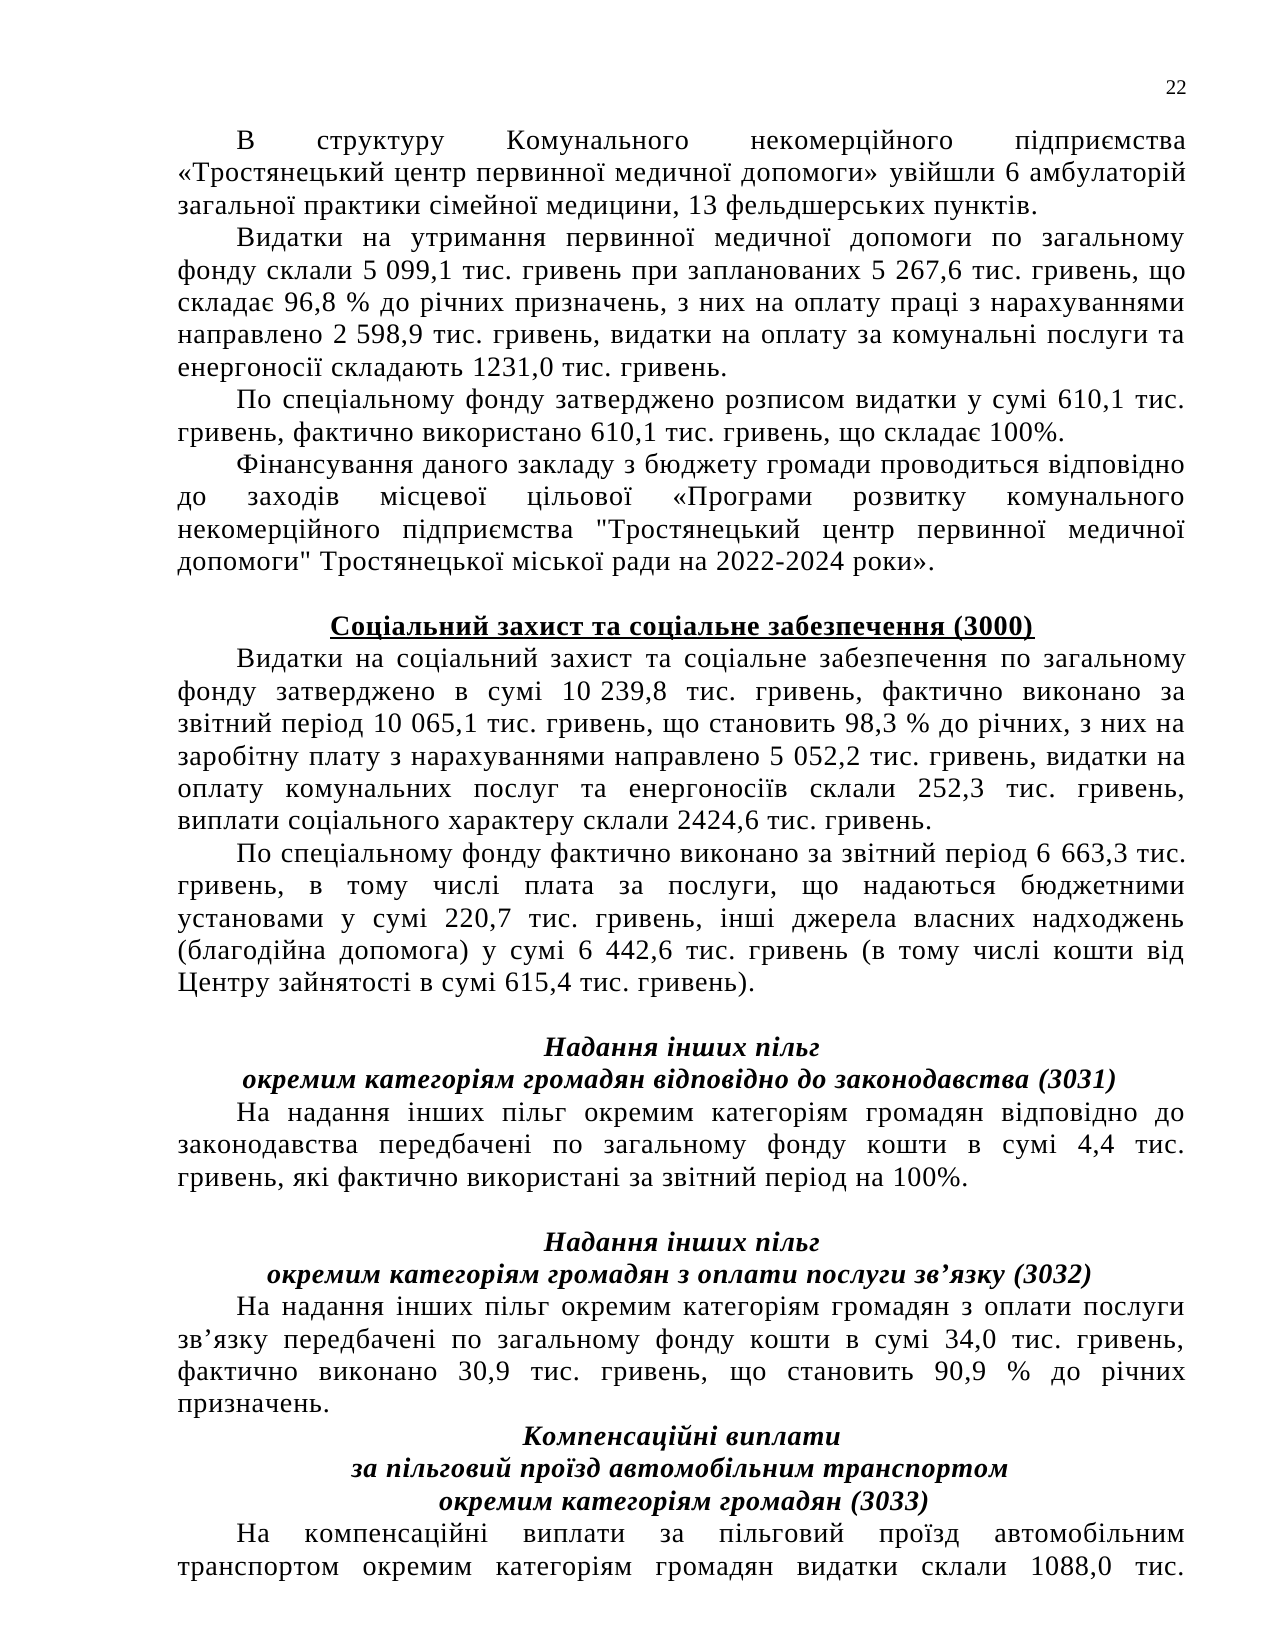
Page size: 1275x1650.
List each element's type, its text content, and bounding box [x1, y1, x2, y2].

text окремим категоріям громадян (3033) [177, 1484, 1186, 1516]
text Надання інших пільг [177, 1224, 1186, 1257]
text По спеціальному фонду затверджено розписом видатки у сумі 610,1 тис. гривень, фактично використано 610,1 тис. гривень, що складає 100%. [177, 382, 1186, 447]
text Видатки на соціальний захист та соціальне забезпечення по загальному фонду затверджено в сумі 10 239,8 тис. гривень, фактично виконано за звітний період 10 065,1 тис. гривень, що становить 98,3 % до річних, з них на заробітну плату з нарахуваннями направлено 5 052,2 тис. гривень, видатки на оплату комунальних послуг та енергоносіїв склали 252,3 тис. гривень, виплати соціального характеру склали 2424,6 тис. гривень. [177, 641, 1186, 836]
text Видатки на утримання первинної медичної допомоги по загальному фонду склали 5 099,1 тис. гривень при запланованих 5 267,6 тис. гривень, що складає 96,8 % до річних призначень, з них на оплату праці з нарахуваннями направлено 2 598,9 тис. гривень, видатки на оплату за комунальні послуги та енергоносії складають 1231,0 тис. гривень. [177, 220, 1186, 382]
text На надання інших пільг окремим категоріям громадян відповідно до законодавства передбачені по загальному фонду кошти в сумі 4,4 тис. гривень, які фактично використані за звітний період на 100%. [177, 1095, 1186, 1192]
text В структуру Комунального некомерційного підприємства «Тростянецький центр первинної медичної допомоги» увійшли 6 амбулаторій загальної практики сімейної медицини, 13 фельдшерських пунктів. [177, 123, 1186, 220]
text окремим категоріям громадян відповідно до законодавства (3031) [177, 1063, 1186, 1095]
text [177, 1516, 1186, 1581]
text По спеціальному фонду фактично виконано за звітний період 6 663,3 тис. гривень, в тому числі плата за послуги, що надаються бюджетними установами у сумі 220,7 тис. гривень, інші джерела власних надходжень (благодійна допомога) у сумі 6 442,6 тис. гривень (в тому числі кошти від Центру зайнятості в сумі 615,4 тис. гривень). [177, 836, 1186, 998]
text На надання інших пільг окремим категоріям громадян з оплати послуги зв’язку передбачені по загальному фонду кошти в сумі 34,0 тис. гривень, фактично виконано 30,9 тис. гривень, що становить 90,9 % до річних призначень. [177, 1289, 1186, 1419]
text за пільговий проїзд автомобільним транспортом [177, 1451, 1186, 1484]
text Фінансування даного закладу з бюджету громади проводиться відповідно до заходів місцевої цільової «Програми розвитку комунального некомерційного підприємства "Тростянецький центр первинної медичної допомоги" Тростянецької міської ради на 2022-2024 роки». [177, 447, 1186, 577]
text Соціальний захист та соціальне забезпечення (3000) [177, 609, 1186, 641]
text окремим категоріям громадян з оплати послуги зв’язку (3032) [177, 1257, 1186, 1289]
text Компенсаційні виплати [177, 1419, 1186, 1451]
text Надання інших пільг [177, 1030, 1186, 1063]
